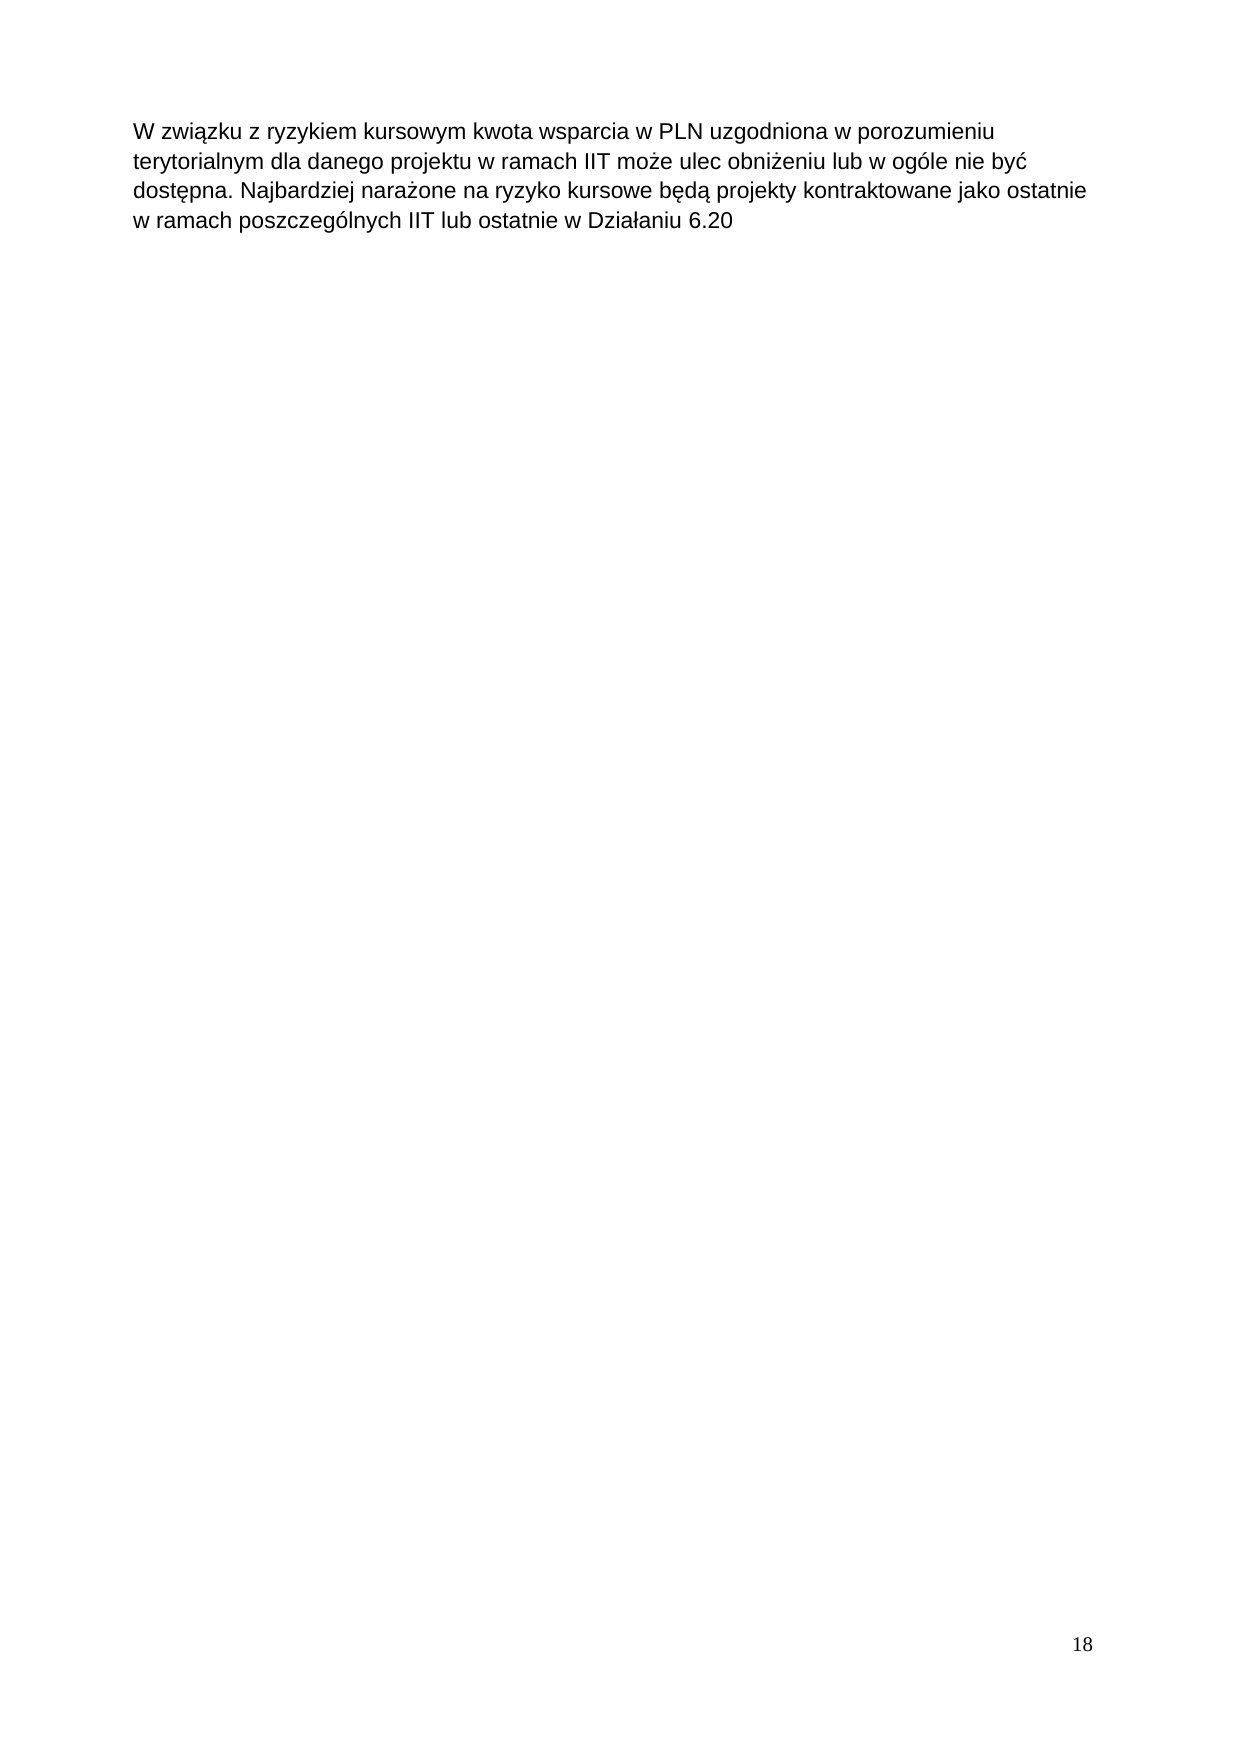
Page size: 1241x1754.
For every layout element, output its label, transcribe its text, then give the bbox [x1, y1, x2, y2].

text W związku z ryzykiem kursowym kwota wsparcia w PLN uzgodniona w porozumieniu terytorialnym dla danego projektu w ramach IIT może ulec obniżeniu lub w ogóle nie być dostępna. Najbardziej narażone na ryzyko kursowe będą projekty kontraktowane jako ostatnie w ramach poszczególnych IIT lub ostatnie w Działaniu 6.20 [133, 118, 1092, 233]
